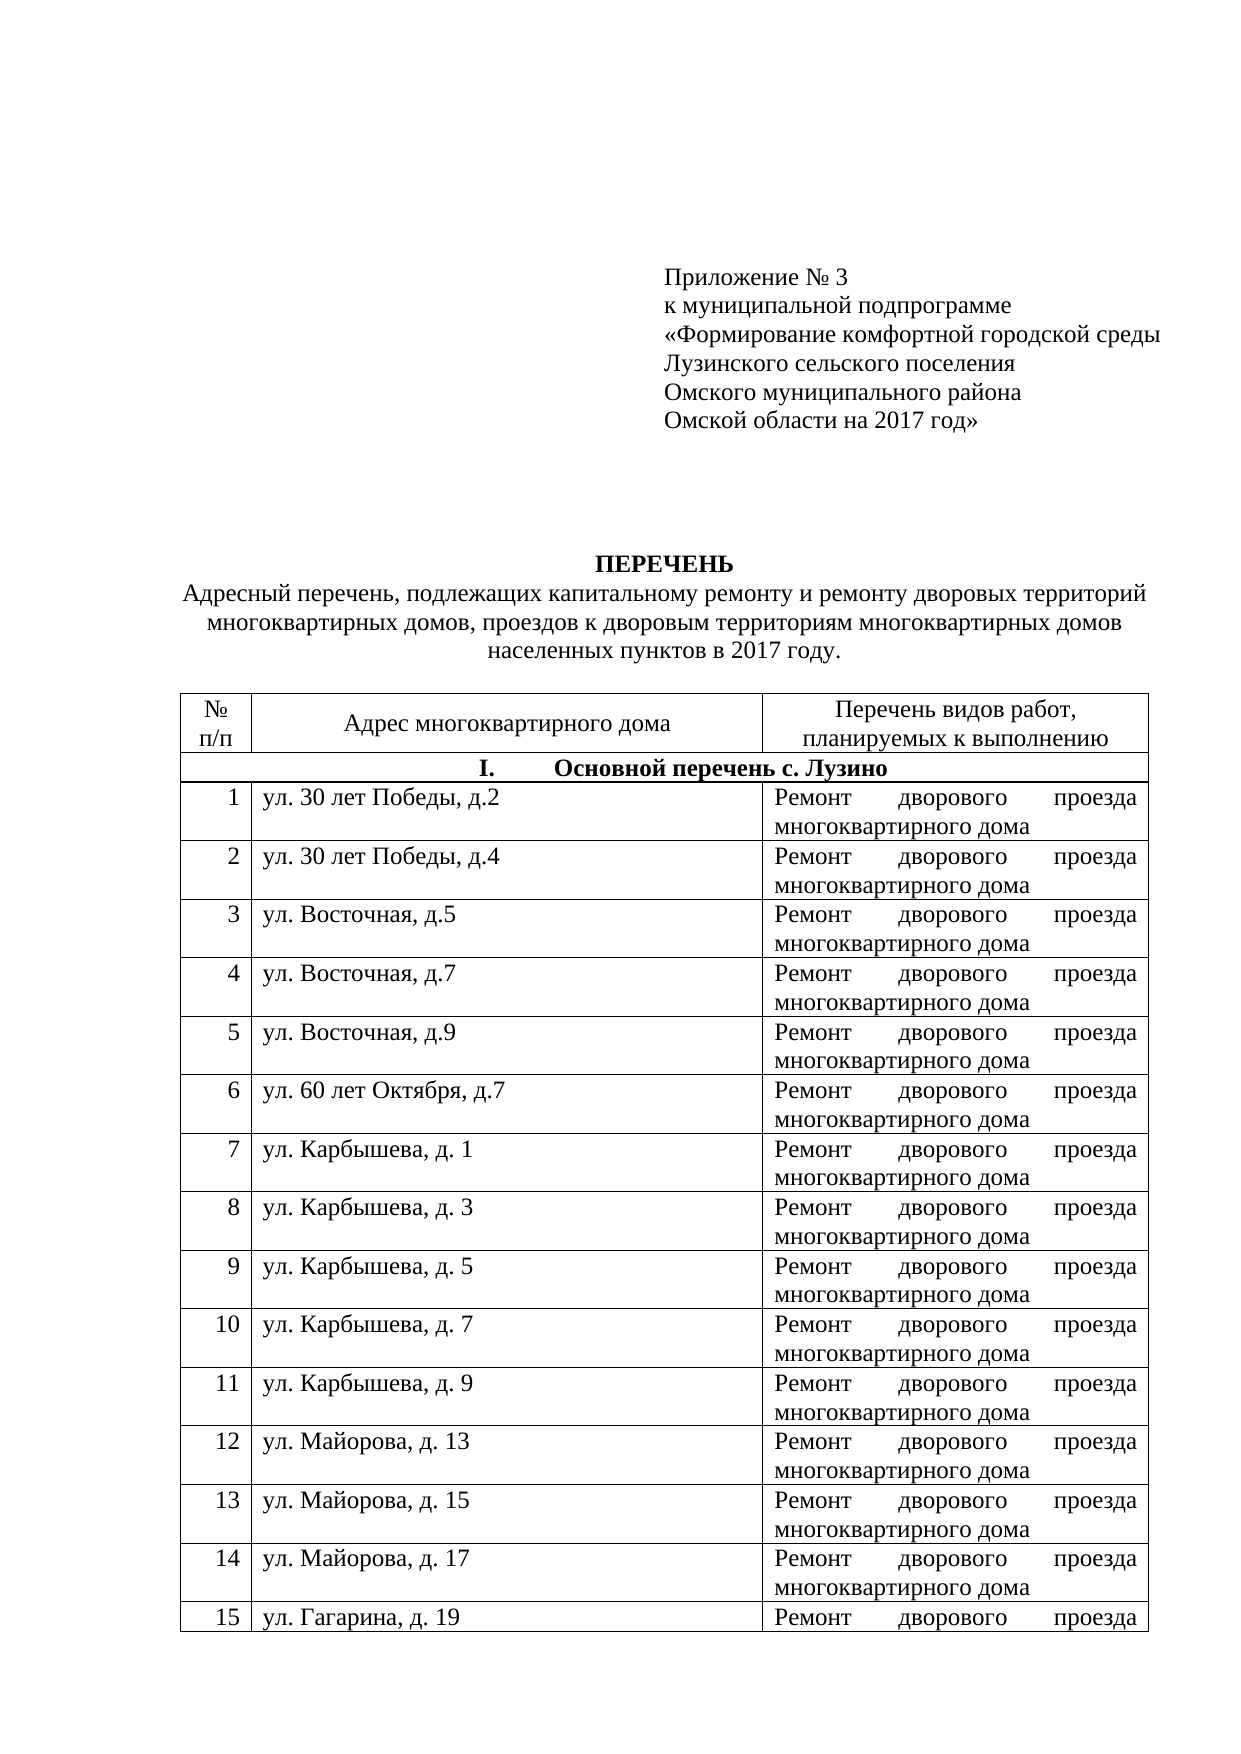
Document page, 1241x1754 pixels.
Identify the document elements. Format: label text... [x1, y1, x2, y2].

table_cell Ремонт дворового проезда многоквартирного дома [763, 1017, 1148, 1074]
table_header Перечень видов работ, планируемых к выполнению [763, 694, 1148, 752]
table_cell Ремонт дворового проезда многоквартирного дома [763, 1134, 1148, 1191]
text Адресный перечень, подлежащих капитальному ремонту и ремонту дворовых территорий многоквартирных домов, проездов к дворовым территориям многоквартирных домов населенных пунктов в 2017 году. [148, 578, 1181, 664]
text Лузинского сельского поселения [590, 348, 1181, 377]
table_cell Ремонт дворового проезда многоквартирного дома [763, 1192, 1148, 1250]
table_cell 15 [181, 1602, 251, 1631]
table_cell ул. Карбышева, д. 1 [252, 1134, 762, 1191]
table_cell Ремонт дворового проезда многоквартирного дома [763, 1251, 1148, 1308]
table_cell 4 [181, 958, 251, 1016]
text Приложение № 3 [590, 262, 1181, 291]
table_header Адрес многоквартирного дома [252, 694, 762, 752]
table_cell 9 [181, 1251, 251, 1308]
table_cell ул. Карбышева, д. 5 [252, 1251, 762, 1308]
table_cell ул. 30 лет Победы, д.2 [252, 783, 762, 840]
table_cell Основной перечень с. Лузино [181, 753, 1148, 781]
table_cell 5 [181, 1017, 251, 1074]
table_cell 14 [181, 1544, 251, 1601]
table_cell 3 [181, 900, 251, 957]
table_cell Ремонт дворового проезда многоквартирного дома [763, 1309, 1148, 1367]
table_cell 7 [181, 1134, 251, 1191]
table_cell Ремонт дворового проезда многоквартирного дома [763, 783, 1148, 840]
table_cell ул. 60 лет Октября, д.7 [252, 1075, 762, 1133]
table_cell 11 [181, 1368, 251, 1425]
table_cell 2 [181, 841, 251, 898]
table_cell Ремонт дворового проезда многоквартирного дома [763, 1426, 1148, 1484]
table_cell ул. Восточная, д.9 [252, 1017, 762, 1074]
table_cell ул. Карбышева, д. 3 [252, 1192, 762, 1250]
text Омского муниципального района [664, 377, 1181, 406]
table_cell ул. 30 лет Победы, д.4 [252, 841, 762, 898]
table_cell 1 [181, 783, 251, 840]
table_header № п/п [181, 694, 251, 752]
table_cell 13 [181, 1485, 251, 1542]
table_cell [763, 1602, 1148, 1631]
table_cell ул. Майорова, д. 15 [252, 1485, 762, 1542]
table_cell 6 [181, 1075, 251, 1133]
table_cell Ремонт дворового проезда многоквартирного дома [763, 900, 1148, 957]
table_cell ул. Майорова, д. 13 [252, 1426, 762, 1484]
table_cell Ремонт дворового проезда многоквартирного дома [763, 841, 1148, 898]
table_cell 10 [181, 1309, 251, 1367]
text к муниципальной подпрограмме [590, 291, 1181, 319]
table_cell ул. Карбышева, д. 9 [252, 1368, 762, 1425]
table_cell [763, 1485, 1148, 1542]
table_cell Ремонт дворового проезда многоквартирного дома [763, 958, 1148, 1016]
text «Формирование комфортной городской среды [590, 319, 1181, 348]
text ПЕРЕЧЕНЬ [148, 549, 1181, 578]
table_cell 12 [181, 1426, 251, 1484]
table_cell ул. Восточная, д.5 [252, 900, 762, 957]
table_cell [763, 1544, 1148, 1601]
table_cell ул. Восточная, д.7 [252, 958, 762, 1016]
table_cell ул. Карбышева, д. 7 [252, 1309, 762, 1367]
table_cell ул. Майорова, д. 17 [252, 1544, 762, 1601]
table_cell Ремонт дворового проезда многоквартирного дома [763, 1368, 1148, 1425]
table_cell 8 [181, 1192, 251, 1250]
table_cell Ремонт дворового проезда многоквартирного дома [763, 1075, 1148, 1133]
text Омской области на 2017 год» [590, 406, 1181, 434]
table_cell ул. Гагарина, д. 19 [252, 1602, 762, 1631]
